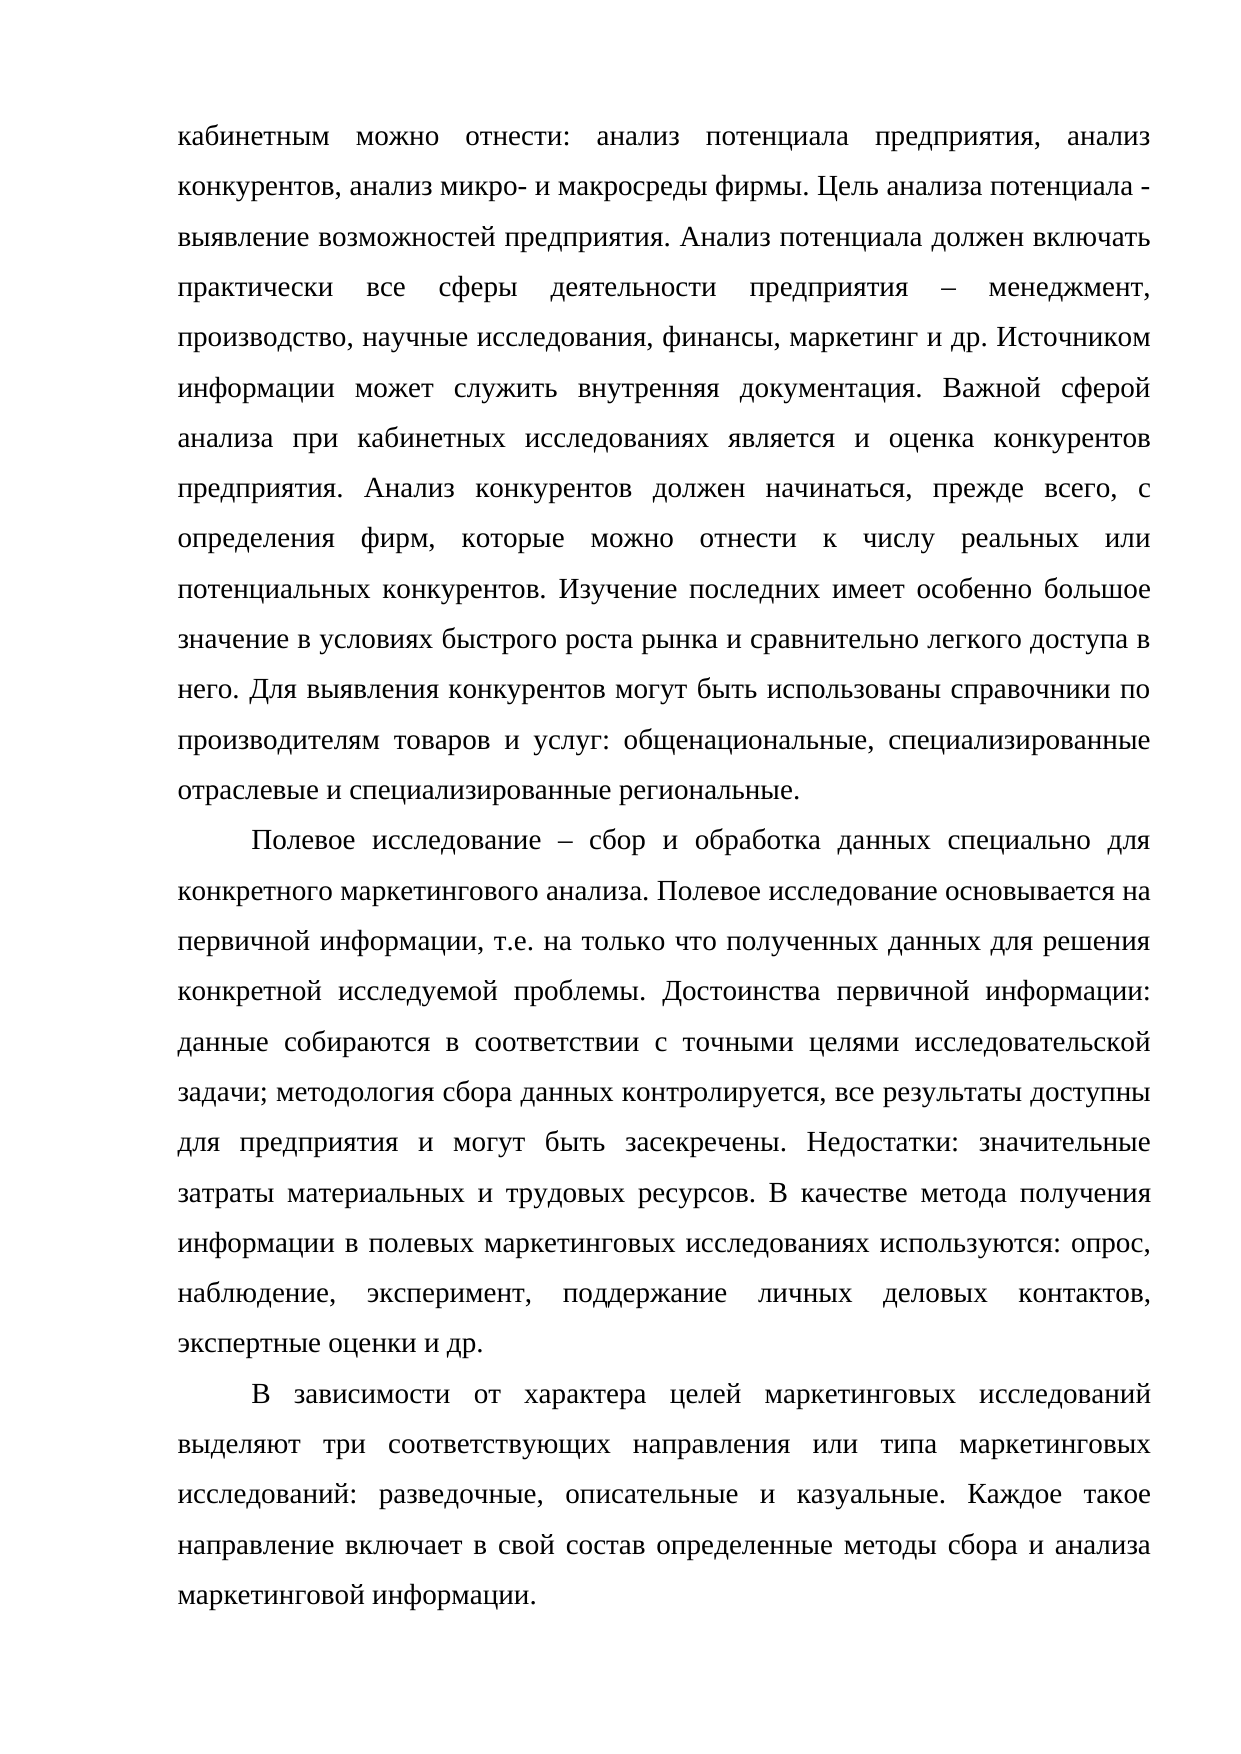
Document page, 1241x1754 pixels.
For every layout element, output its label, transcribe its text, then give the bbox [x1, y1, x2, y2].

text В зависимости от характера целей маркетинговых исследований выделяют три соответствующих направления или типа маркетинговых исследований: разведочные, описательные и казуальные. Каждое такое направление включает в свой состав определенные методы сбора и анализа маркетинговой информации. [177, 1376, 1152, 1611]
text Полевое исследование – сбор и обработка данных специально для конкретного маркетингового анализа. Полевое исследование основывается на первичной информации, т.е. на только что полученных данных для решения конкретной исследуемой проблемы. Достоинства первичной информации: данные собираются в соответствии с точными целями исследовательской задачи; методология сбора данных контролируется, все результаты доступны для предприятия и могут быть засекречены. Недостатки: значительные затраты материальных и трудовых ресурсов. В качестве метода получения информации в полевых маркетинговых исследованиях используются: опрос, наблюдение, эксперимент, поддержание личных деловых контактов, экспертные оценки и др. [177, 822, 1152, 1359]
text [177, 118, 1152, 806]
